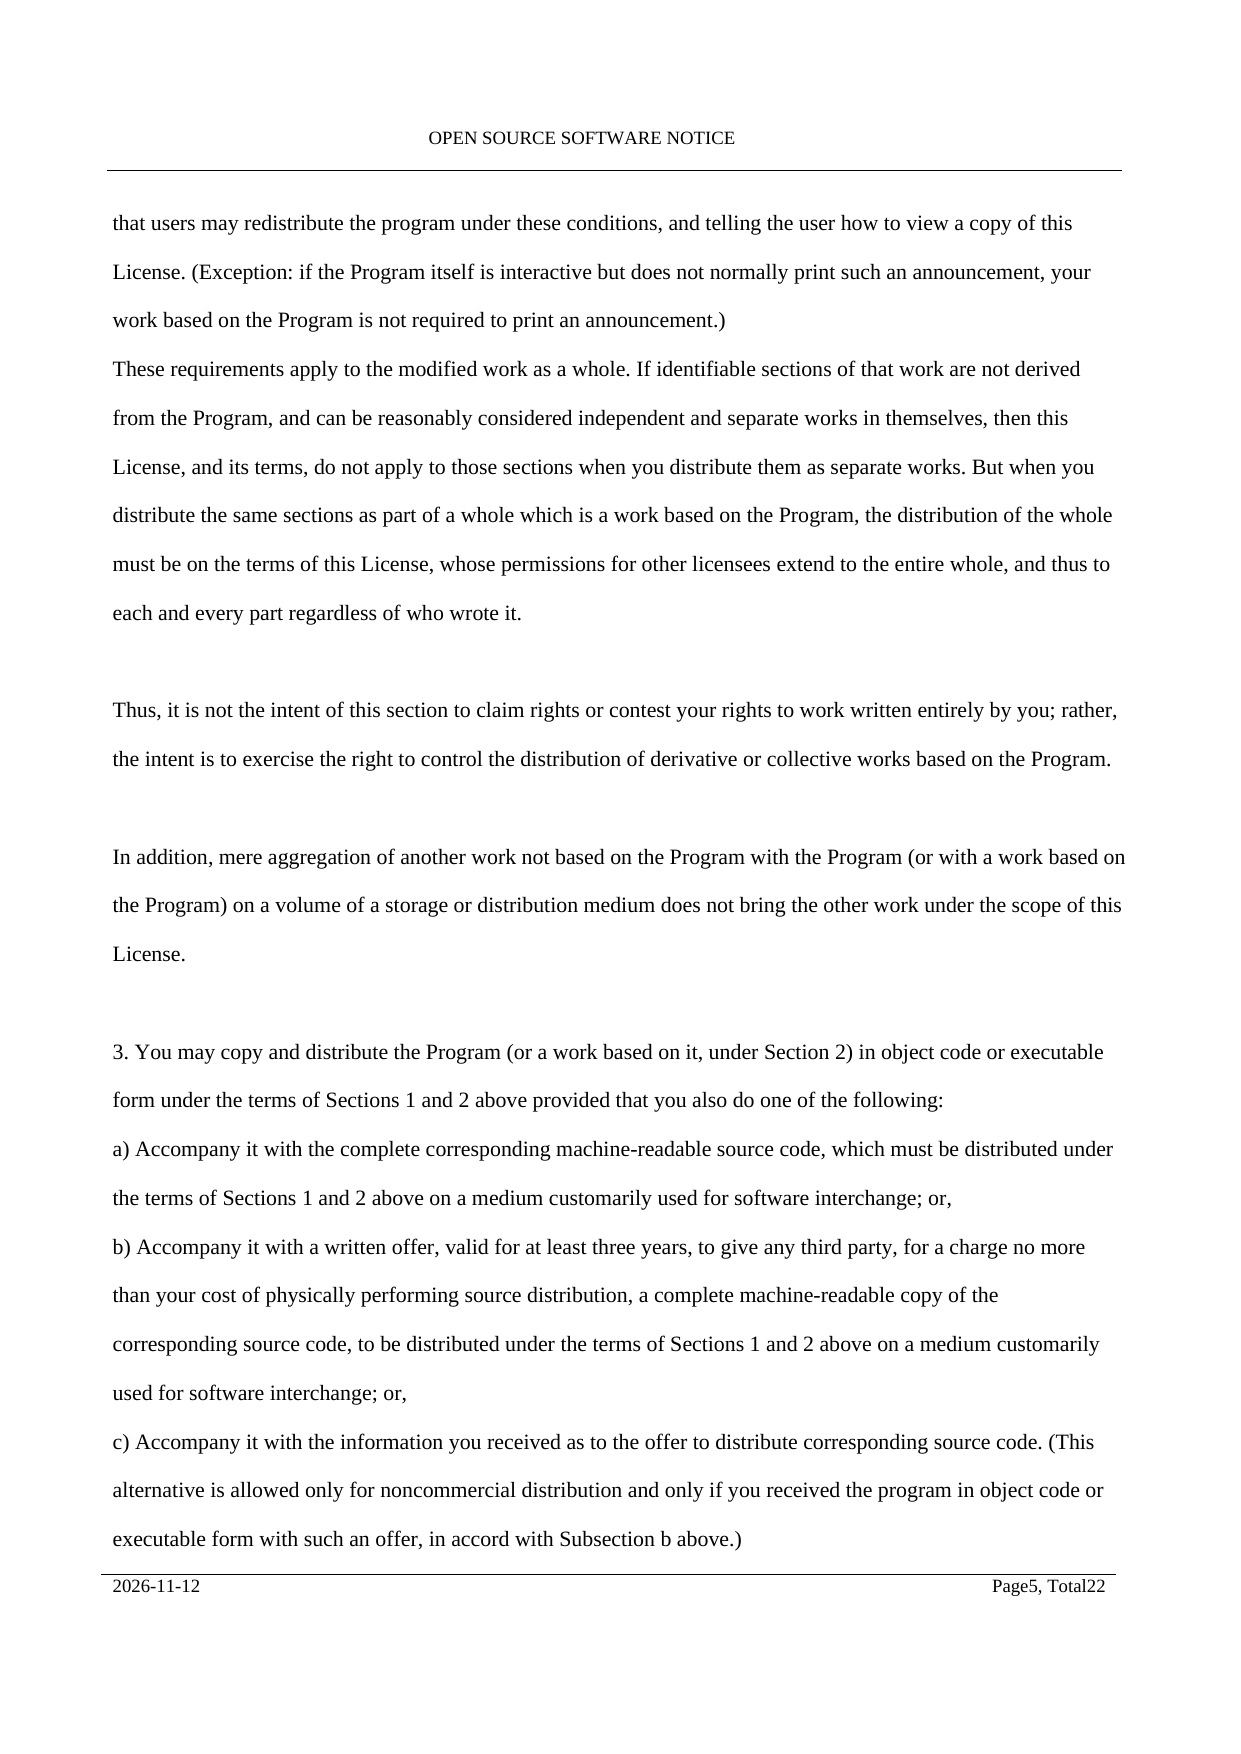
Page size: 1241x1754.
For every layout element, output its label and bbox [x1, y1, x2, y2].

text [112, 206, 1128, 1555]
